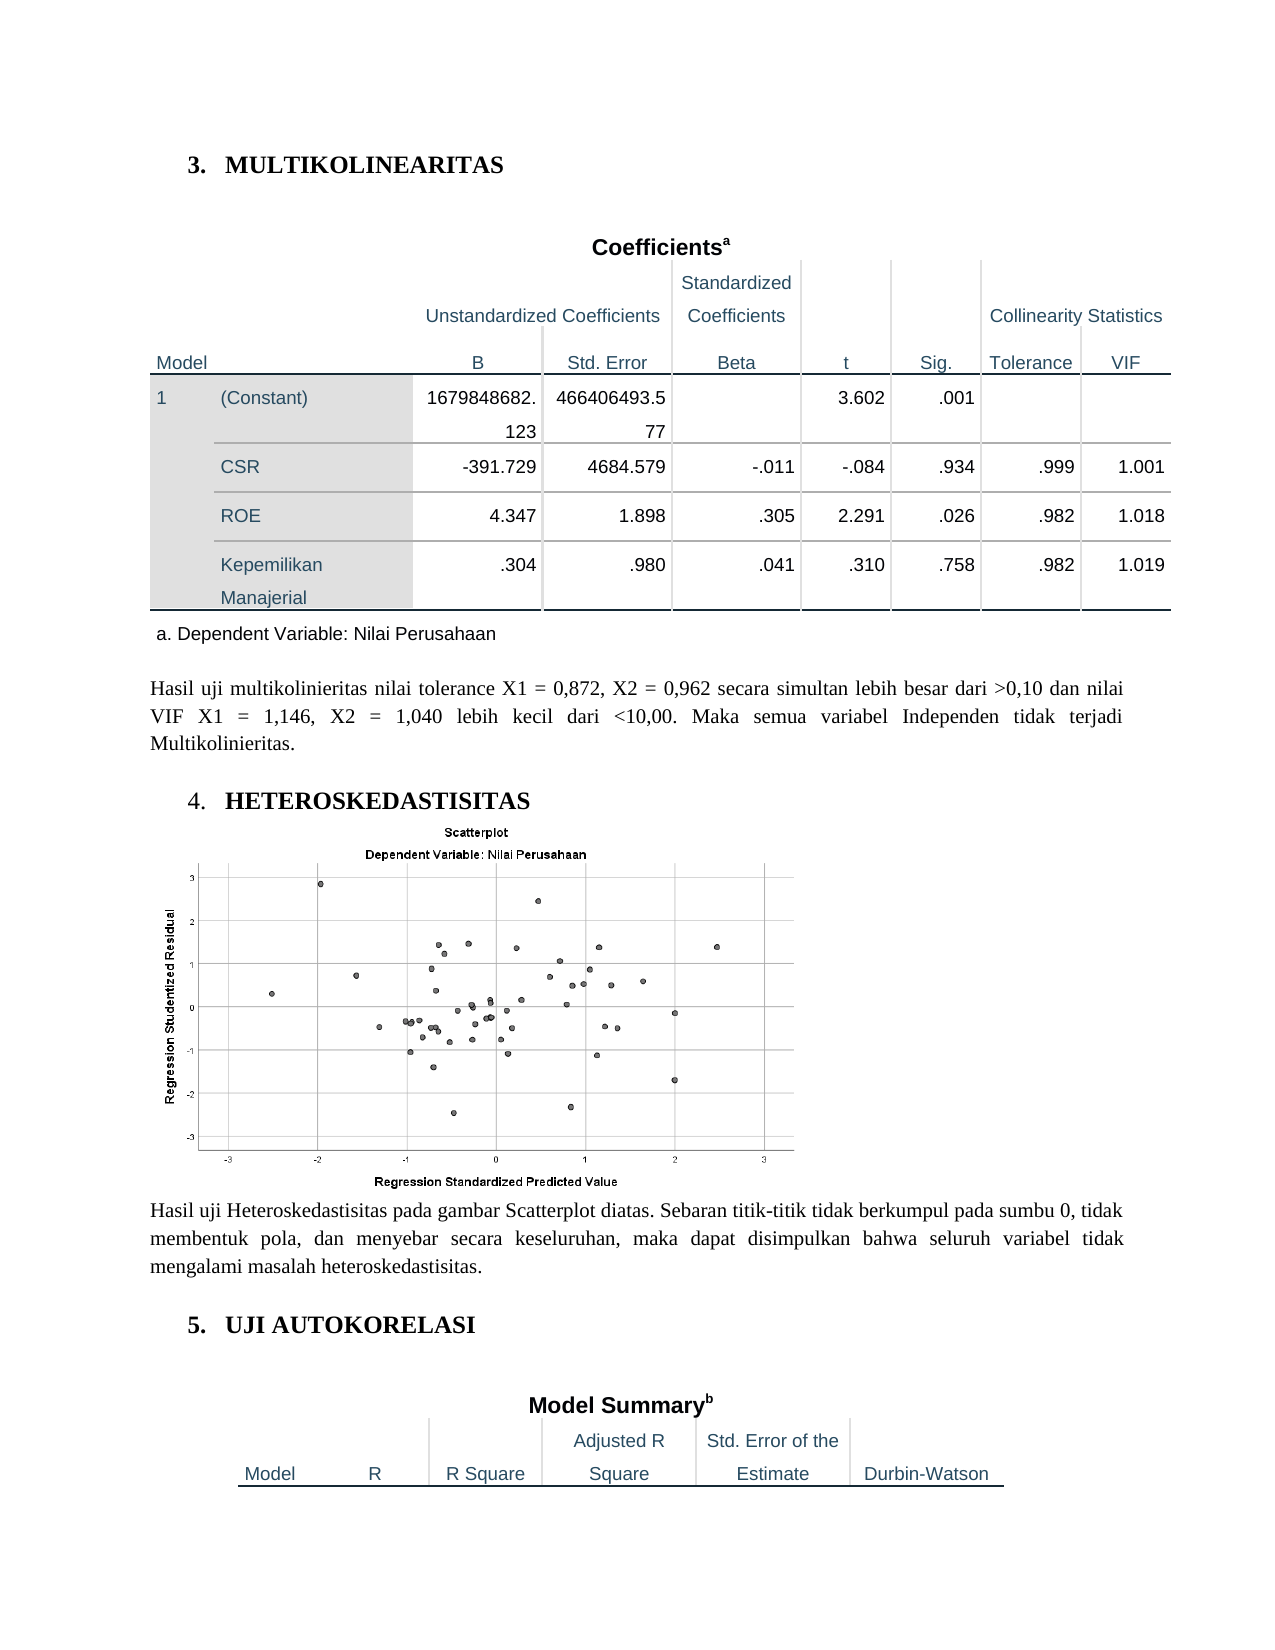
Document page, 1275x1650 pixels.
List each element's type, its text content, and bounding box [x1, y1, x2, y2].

table_cell .041 [673, 542, 800, 608]
table_cell .999 [982, 444, 1080, 491]
table_cell [1082, 375, 1171, 442]
table_cell .304 [413, 542, 541, 608]
table_cell Std. Error [544, 326, 671, 373]
table_cell R [321, 1418, 428, 1484]
table_cell Model [150, 260, 413, 373]
table_cell .980 [544, 542, 671, 608]
table_cell Durbin-Watson [851, 1418, 1003, 1484]
table_cell 1.018 [1082, 493, 1171, 540]
table_cell B [413, 326, 541, 373]
table_cell [982, 375, 1080, 442]
table_header Model Summaryb [238, 1385, 1003, 1418]
table_cell Std. Error of the Estimate [697, 1418, 849, 1484]
table_cell 1679848682.123 [413, 375, 541, 442]
table_cell Standardized Coefficients [673, 260, 800, 326]
table_cell .982 [982, 493, 1080, 540]
table_cell Tolerance [982, 326, 1080, 373]
table_cell R Square [430, 1418, 541, 1484]
table_cell .982 [982, 542, 1080, 608]
text Hasil uji Heteroskedastisitas pada gambar Scatterplot diatas. Sebaran titik-titik tidak berkumpul pada sumbu 0, tidak membentuk pola, dan menyebar secara keseluruhan, maka dapat disimpulkan bahwa seluruh variabel tidak mengalami masalah heteroskedastisitas. [150, 1198, 1125, 1278]
table_cell Collinearity Statistics [982, 260, 1171, 326]
table_cell Beta [673, 326, 800, 373]
table_cell 3.602 [802, 375, 890, 442]
table_cell 4.347 [413, 493, 541, 540]
table_cell .934 [892, 444, 980, 491]
list UJI AUTOKORELASI [187, 1310, 1125, 1339]
table_cell ROE [214, 493, 413, 540]
table_cell .001 [892, 375, 980, 442]
table_cell a. Dependent Variable: Nilai Perusahaan [150, 609, 1172, 644]
table_cell -.084 [802, 444, 890, 491]
table_cell Unstandardized Coefficients [413, 260, 671, 326]
table_cell VIF [1082, 326, 1171, 373]
table_header Coefficientsa [150, 226, 1172, 260]
table_cell CSR [214, 444, 413, 491]
table_cell .310 [802, 542, 890, 608]
text Hasil uji multikolinieritas nilai tolerance X1 = 0,872, X2 = 0,962 secara simultan lebih besar dari >0,10 dan nilai VIF X1 = 1,146, X2 = 1,040 lebih kecil dari <10,00. Maka semua variabel Independen tidak terjadi Multikolinieritas. [150, 676, 1125, 755]
table_cell t [802, 260, 890, 373]
table_cell 1.001 [1082, 444, 1171, 491]
table_cell Kepemilikan Manajerial [214, 542, 413, 608]
table_cell .305 [673, 493, 800, 540]
table_cell .758 [892, 542, 980, 608]
table_cell 4684.579 [544, 444, 671, 491]
table_cell 466406493.577 [544, 375, 671, 442]
table_cell [673, 375, 800, 442]
table_cell .026 [892, 493, 980, 540]
table_cell Model [238, 1418, 321, 1484]
table_cell -391.729 [413, 444, 541, 491]
list MULTIKOLINEARITAS [187, 150, 1125, 179]
table_cell 1 [150, 375, 214, 608]
table_cell 1.019 [1082, 542, 1171, 608]
table_cell 1.898 [544, 493, 671, 540]
table_cell 2.291 [802, 493, 890, 540]
table_cell -.011 [673, 444, 800, 491]
list HETEROSKEDASTISITAS [187, 786, 1125, 815]
table_cell (Constant) [214, 375, 413, 442]
table_cell Adjusted R Square [543, 1418, 695, 1484]
table_cell Sig. [892, 260, 980, 373]
picture [150, 815, 801, 1199]
